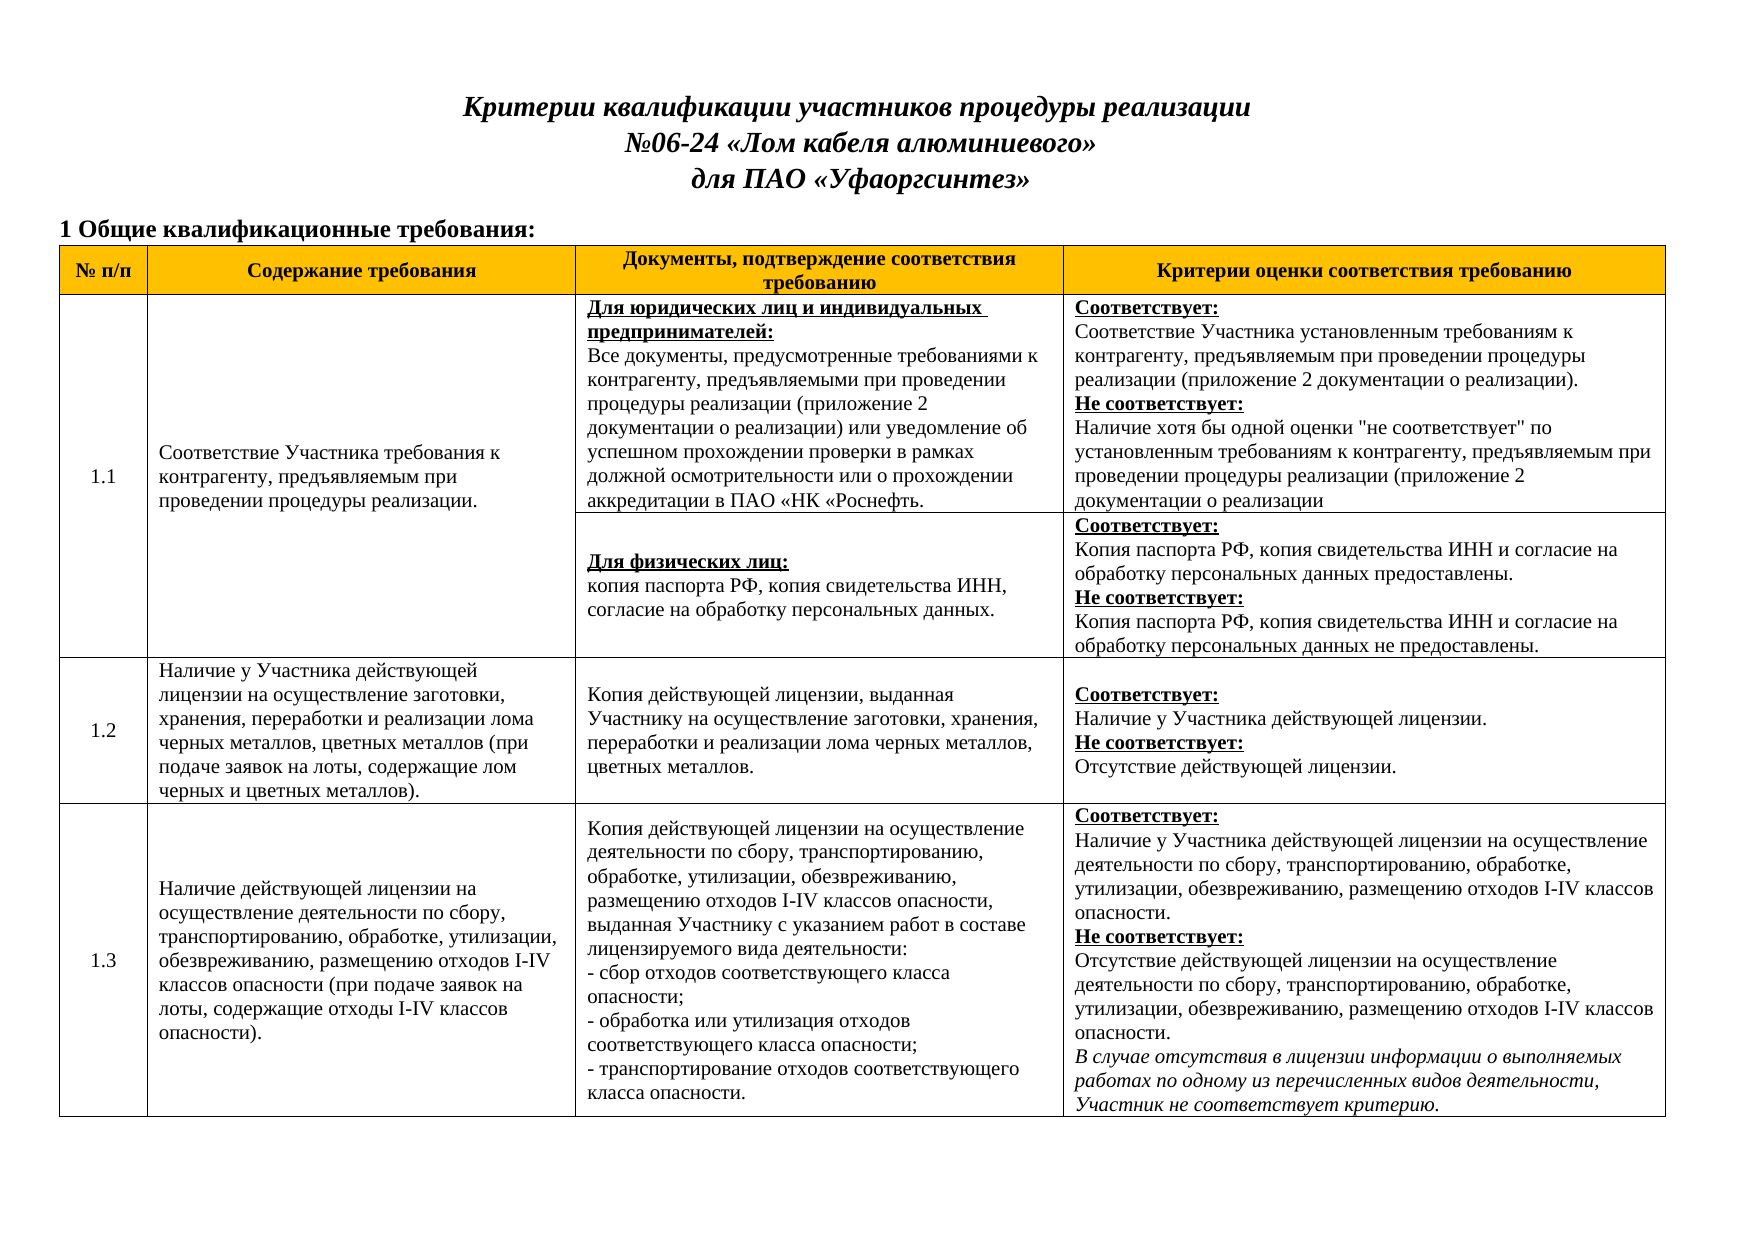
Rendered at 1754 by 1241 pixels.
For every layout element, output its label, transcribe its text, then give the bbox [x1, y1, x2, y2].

table_cell Для юридических лиц и индивидуальных предпринимателей: Все документы, предусмотренные требованиями к контрагенту, предъявляемыми при проведении процедуры реализации (приложение 2 документации о реализации) или уведомление об успешном прохождении проверки в рамках должной осмотрительности или о прохождении аккредитации в ПАО «НК «Роснефть. [576, 295, 1063, 512]
table_cell Наличие действующей лицензии на осуществление деятельности по сбору, транспортированию, обработке, утилизации, обезвреживанию, размещению отходов I-IV классов опасности (при подаче заявок на лоты, содержащие отходы I-IV классов опасности). [148, 804, 575, 1116]
table_cell Соответствует: Наличие у Участника действующей лицензии на осуществление деятельности по сбору, транспортированию, обработке, утилизации, обезвреживанию, размещению отходов I-IV классов опасности. Не соответствует: Отсутствие действующей лицензии на осуществление деятельности по сбору, транспортированию, обработке, утилизации, обезвреживанию, размещению отходов I-IV классов опасности. В случае отсутствия в лицензии информации о выполняемых работах по одному из перечисленных видов деятельности, Участник не соответствует критерию. [1064, 804, 1665, 1116]
table_cell 1.2 [60, 658, 147, 802]
table_cell 1.3 [60, 804, 147, 1116]
table_header № п/п [60, 246, 147, 294]
table_header Документы, подтверждение соответствия требованию [576, 246, 1063, 294]
table_cell Копия действующей лицензии, выданная Участнику на осуществление заготовки, хранения, переработки и реализации лома черных металлов, цветных металлов. [576, 658, 1063, 802]
table_cell Наличие у Участника действующей лицензии на осуществление заготовки, хранения, переработки и реализации лома черных металлов, цветных металлов (при подаче заявок на лоты, содержащие лом черных и цветных металлов). [148, 658, 575, 802]
table_header Содержание требования [148, 246, 575, 294]
table_cell Соответствие Участника требования к контрагенту, предъявляемым при проведении процедуры реализации. [148, 295, 575, 657]
table_cell 1.1 [60, 295, 147, 657]
table_cell Соответствует: Наличие у Участника действующей лицензии. Не соответствует: Отсутствие действующей лицензии. [1064, 658, 1665, 802]
text Критерии квалификации участников процедуры реализации №06-24 «Лом кабеля алюминиевого» для ПАО «Уфаоргсинтез» [59, 89, 1665, 194]
table_cell Копия действующей лицензии на осуществление деятельности по сбору, транспортированию, обработке, утилизации, обезвреживанию, размещению отходов I-IV классов опасности, выданная Участнику с указанием работ в составе лицензируемого вида деятельности: - сбор отходов соответствующего класса опасности; - обработка или утилизация отходов соответствующего класса опасности; - транспортирование отходов соответствующего класса опасности. [576, 804, 1063, 1116]
table_cell Соответствует: Копия паспорта РФ, копия свидетельства ИНН и согласие на обработку персональных данных предоставлены. Не соответствует: Копия паспорта РФ, копия свидетельства ИНН и согласие на обработку персональных данных не предоставлены. [1064, 513, 1665, 657]
table_header Критерии оценки соответствия требованию [1064, 246, 1665, 294]
table_cell Для физических лиц: копия паспорта РФ, копия свидетельства ИНН, согласие на обработку персональных данных. [576, 513, 1063, 657]
table_cell Соответствует: Соответствие Участника установленным требованиям к контрагенту, предъявляемым при проведении процедуры реализации (приложение 2 документации о реализации). Не соответствует: Наличие хотя бы одной оценки "не соответствует" по установленным требованиям к контрагенту, предъявляемым при проведении процедуры реализации (приложение 2 документации о реализации [1064, 295, 1665, 512]
text 1 Общие квалификационные требования: [59, 214, 1665, 242]
